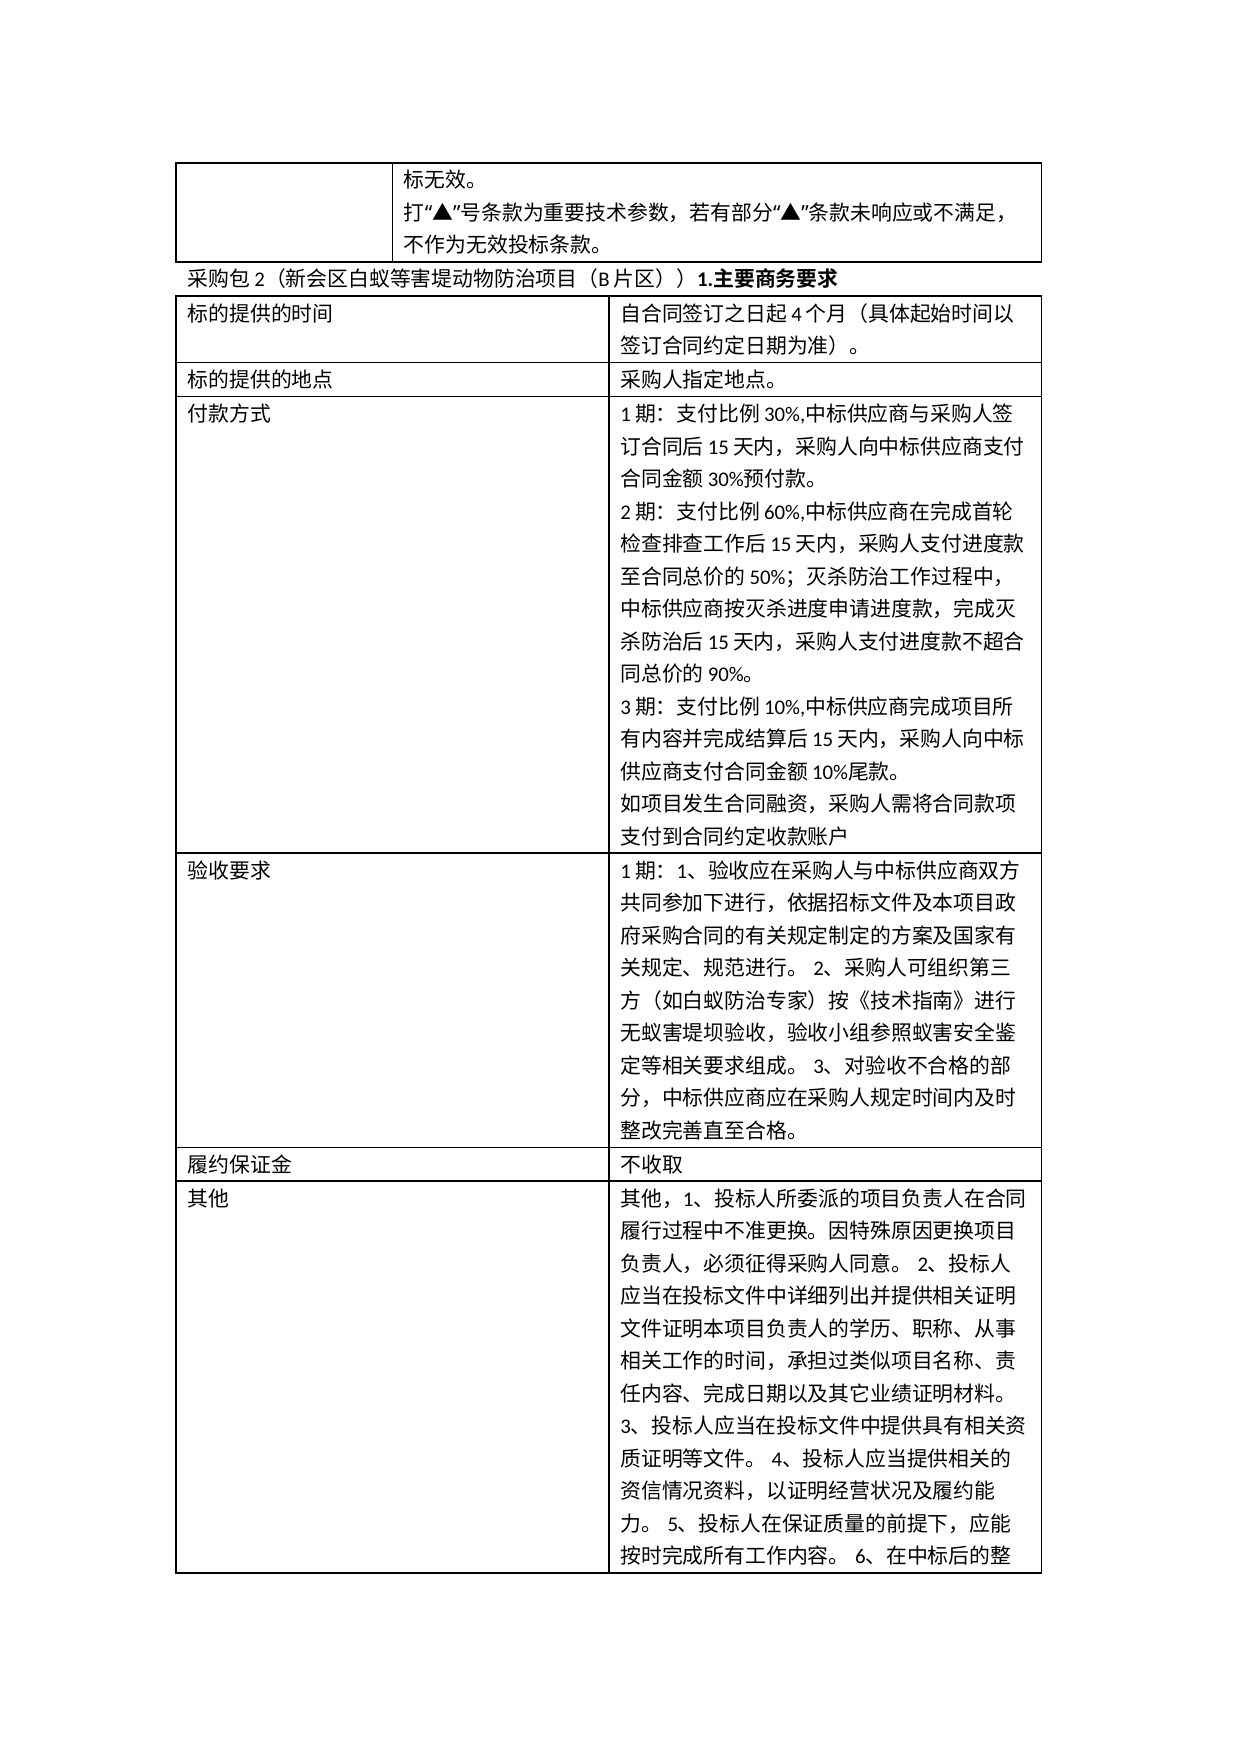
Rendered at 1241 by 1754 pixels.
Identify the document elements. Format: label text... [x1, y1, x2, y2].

table_header 标的提供的时间 [177, 297, 608, 362]
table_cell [610, 1182, 1041, 1572]
table_cell 付款方式 [177, 397, 608, 852]
table_cell 1期：支付比例30%,中标供应商与采购人签订合同后15天内，采购人向中标供应商支付合同金额30%预付款。 2期：支付比例60%,中标供应商在完成首轮检查排查工作后15天内，采购人支付进度款至合同总价的50%；灭杀防治工作过程中，中标供应商按灭杀进度申请进度款，完成灭杀防治后15天内，采购人支付进度款不超合同总价的90%。 3期：支付比例10%,中标供应商完成项目所有内容并完成结算后15天内，采购人向中标供应商支付合同金额10%尾款。 如项目发生合同融资，采购人需将合同款项支付到合同约定收款账户 [610, 397, 1041, 852]
table_cell 标的提供的地点 [177, 363, 608, 396]
table_cell 不收取 [610, 1148, 1041, 1180]
table_cell 1期：1、验收应在采购人与中标供应商双方共同参加下进行，依据招标文件及本项目政府采购合同的有关规定制定的方案及国家有关规定、规范进行。 2、采购人可组织第三方（如白蚁防治专家）按《技术指南》进行无蚁害堤坝验收，验收小组参照蚁害安全鉴定等相关要求组成。 3、对验收不合格的部分，中标供应商应在采购人规定时间内及时整改完善直至合格。 [610, 854, 1041, 1146]
table_cell 说明 [177, 164, 392, 261]
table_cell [393, 164, 1041, 261]
table_cell 履约保证金 [177, 1148, 608, 1180]
table_cell 采购人指定地点。 [610, 363, 1041, 396]
table_cell 验收要求 [177, 854, 608, 1146]
table_cell 其他 [177, 1182, 608, 1572]
table_header 自合同签订之日起4个月（具体起始时间以签订合同约定日期为准）。 [610, 297, 1041, 362]
text 采购包2（新会区白蚁等害堤动物防治项目（B片区））1.主要商务要求 [187, 263, 1053, 295]
